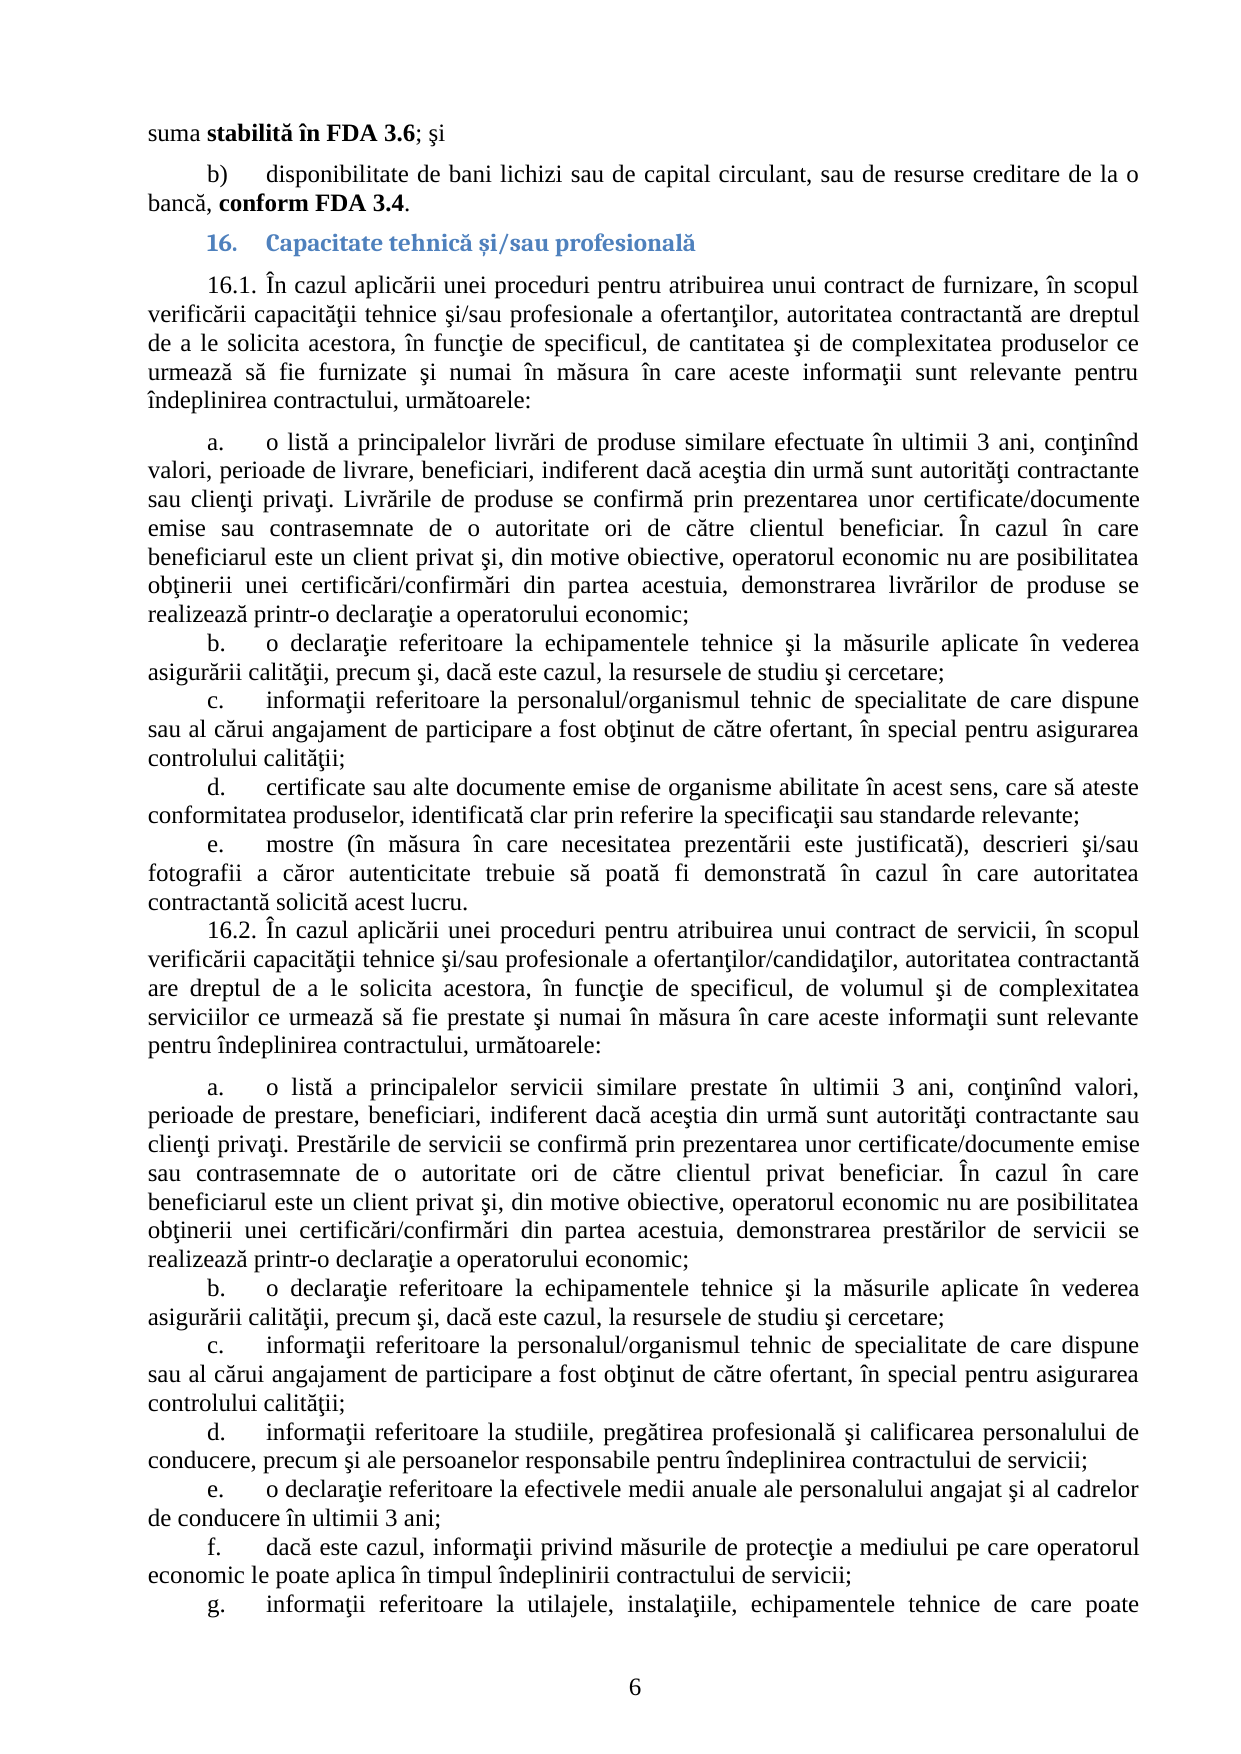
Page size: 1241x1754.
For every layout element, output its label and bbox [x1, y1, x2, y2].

table_cell [136, 118, 1152, 1618]
